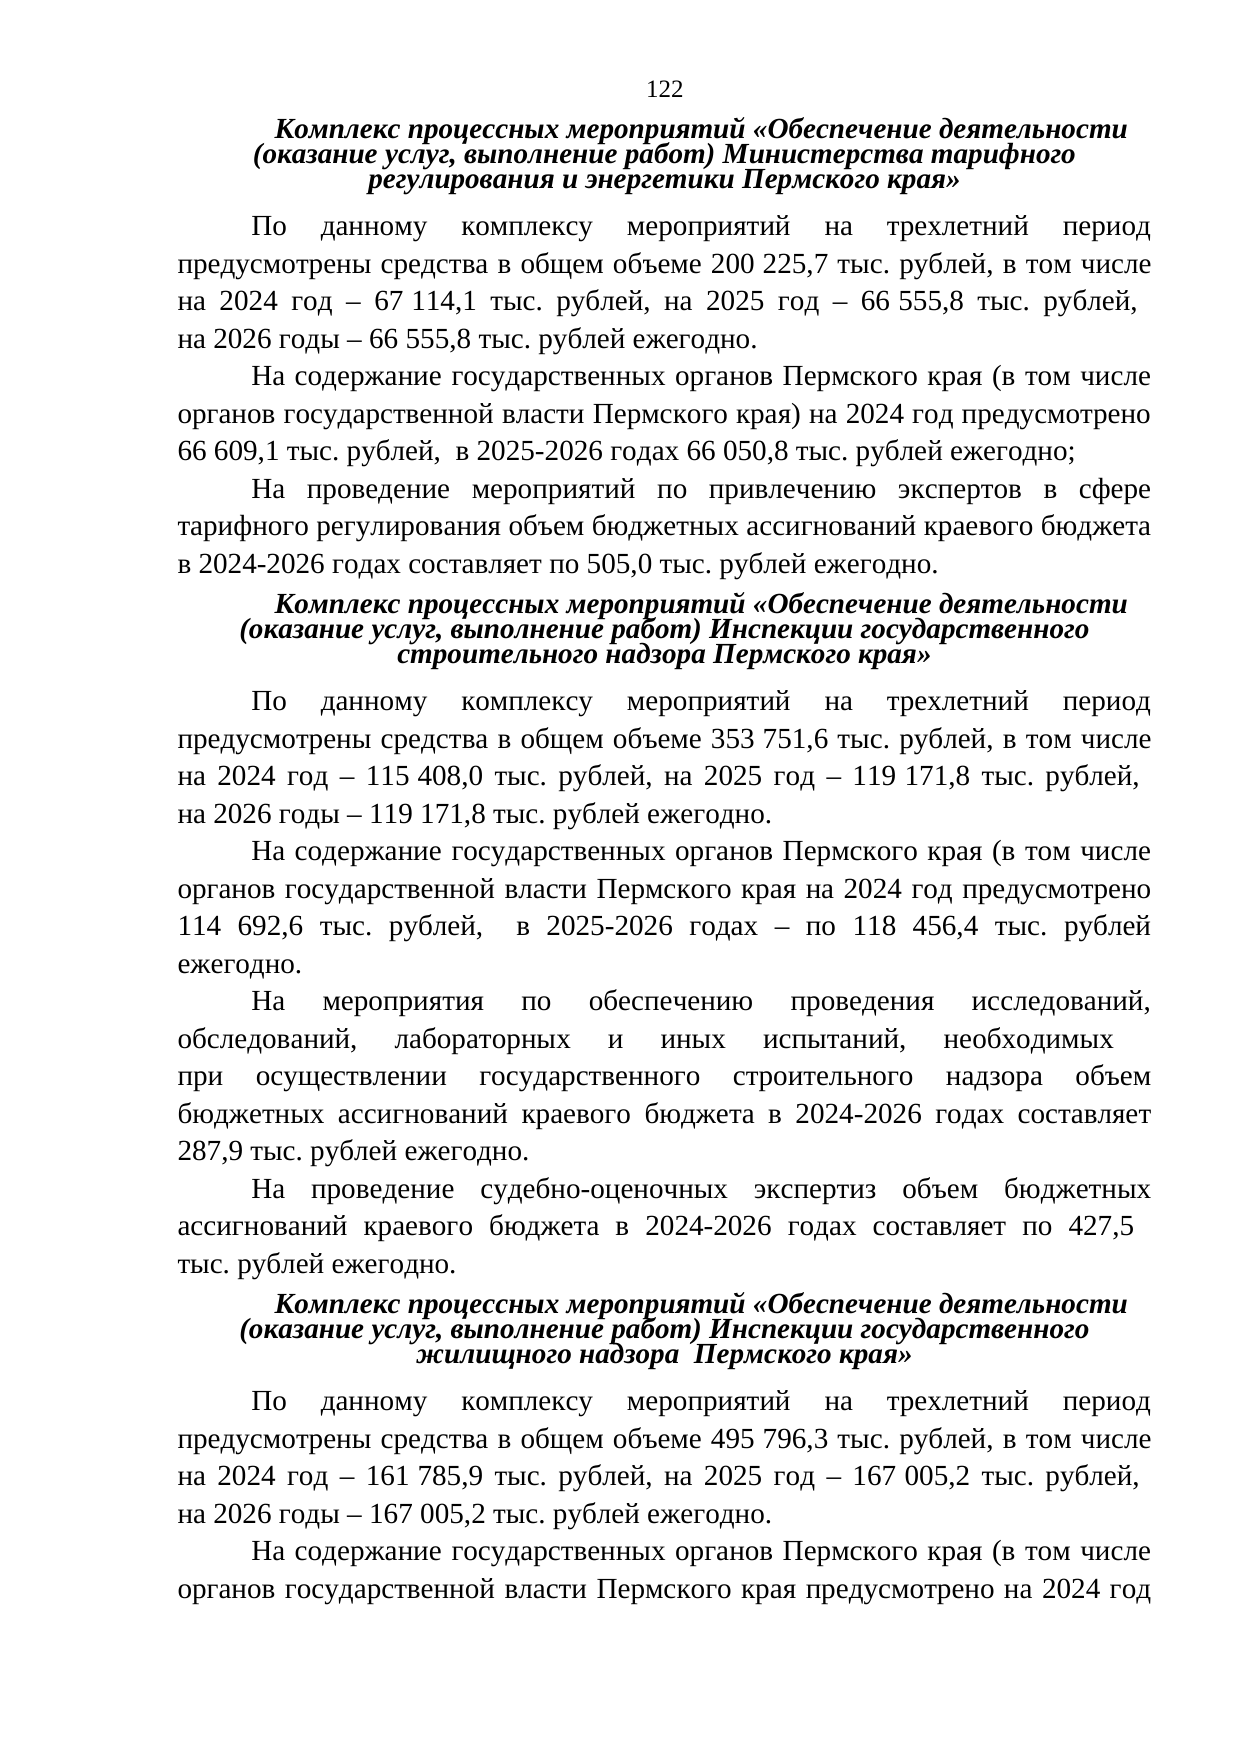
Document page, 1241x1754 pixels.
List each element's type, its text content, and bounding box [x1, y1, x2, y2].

text По данному комплексу мероприятий на трехлетний период предусмотрены средства в общем объеме 495 796,3 тыс. рублей, в том числе на 2024 год – 161 785,9 тыс. рублей, на 2025 год – 167 005,2 тыс. рублей, на 2026 годы – 167 005,2 тыс. рублей ежегодно. [177, 1381, 1152, 1531]
text По данному комплексу мероприятий на трехлетний период предусмотрены средства в общем объеме 200 225,7 тыс. рублей, в том числе на 2024 год – 67 114,1 тыс. рублей, на 2025 год – 66 555,8 тыс. рублей, на 2026 годы – 66 555,8 тыс. рублей ежегодно. [177, 206, 1152, 356]
text На содержание государственных органов Пермского края (в том числе органов государственной власти Пермского края) на 2024 год предусмотрено 66 609,1 тыс. рублей, в 2025-2026 годах 66 050,8 тыс. рублей ежегодно; [177, 356, 1152, 468]
text На проведение мероприятий по привлечению экспертов в сфере тарифного регулирования объем бюджетных ассигнований краевого бюджета в 2024-2026 годах составляет по 505,0 тыс. рублей ежегодно. [177, 468, 1152, 581]
text На проведение судебно-оценочных экспертиз объем бюджетных ассигнований краевого бюджета в 2024-2026 годах составляет по 427,5 тыс. рублей ежегодно. [177, 1168, 1152, 1281]
text На содержание государственных органов Пермского края (в том числе органов государственной власти Пермского края на 2024 год предусмотрено 114 692,6 тыс. рублей, в 2025-2026 годах – по 118 456,4 тыс. рублей ежегодно. [177, 831, 1152, 981]
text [177, 1531, 1152, 1606]
text Комплекс процессных мероприятий «Обеспечение деятельности (оказание услуг, выполнение работ) Министерства тарифного регулирования и энергетики Пермского края» [177, 118, 1152, 193]
text На мероприятия по обеспечению проведения исследований, обследований, лабораторных и иных испытаний, необходимых при осуществлении государственного строительного надзора объем бюджетных ассигнований краевого бюджета в 2024-2026 годах составляет 287,9 тыс. рублей ежегодно. [177, 981, 1152, 1168]
text По данному комплексу мероприятий на трехлетний период предусмотрены средства в общем объеме 353 751,6 тыс. рублей, в том числе на 2024 год – 115 408,0 тыс. рублей, на 2025 год – 119 171,8 тыс. рублей, на 2026 годы – 119 171,8 тыс. рублей ежегодно. [177, 681, 1152, 831]
text Комплекс процессных мероприятий «Обеспечение деятельности (оказание услуг, выполнение работ) Инспекции государственного жилищного надзора Пермского края» [177, 1293, 1152, 1368]
text Комплекс процессных мероприятий «Обеспечение деятельности (оказание услуг, выполнение работ) Инспекции государственного строительного надзора Пермского края» [177, 593, 1152, 668]
